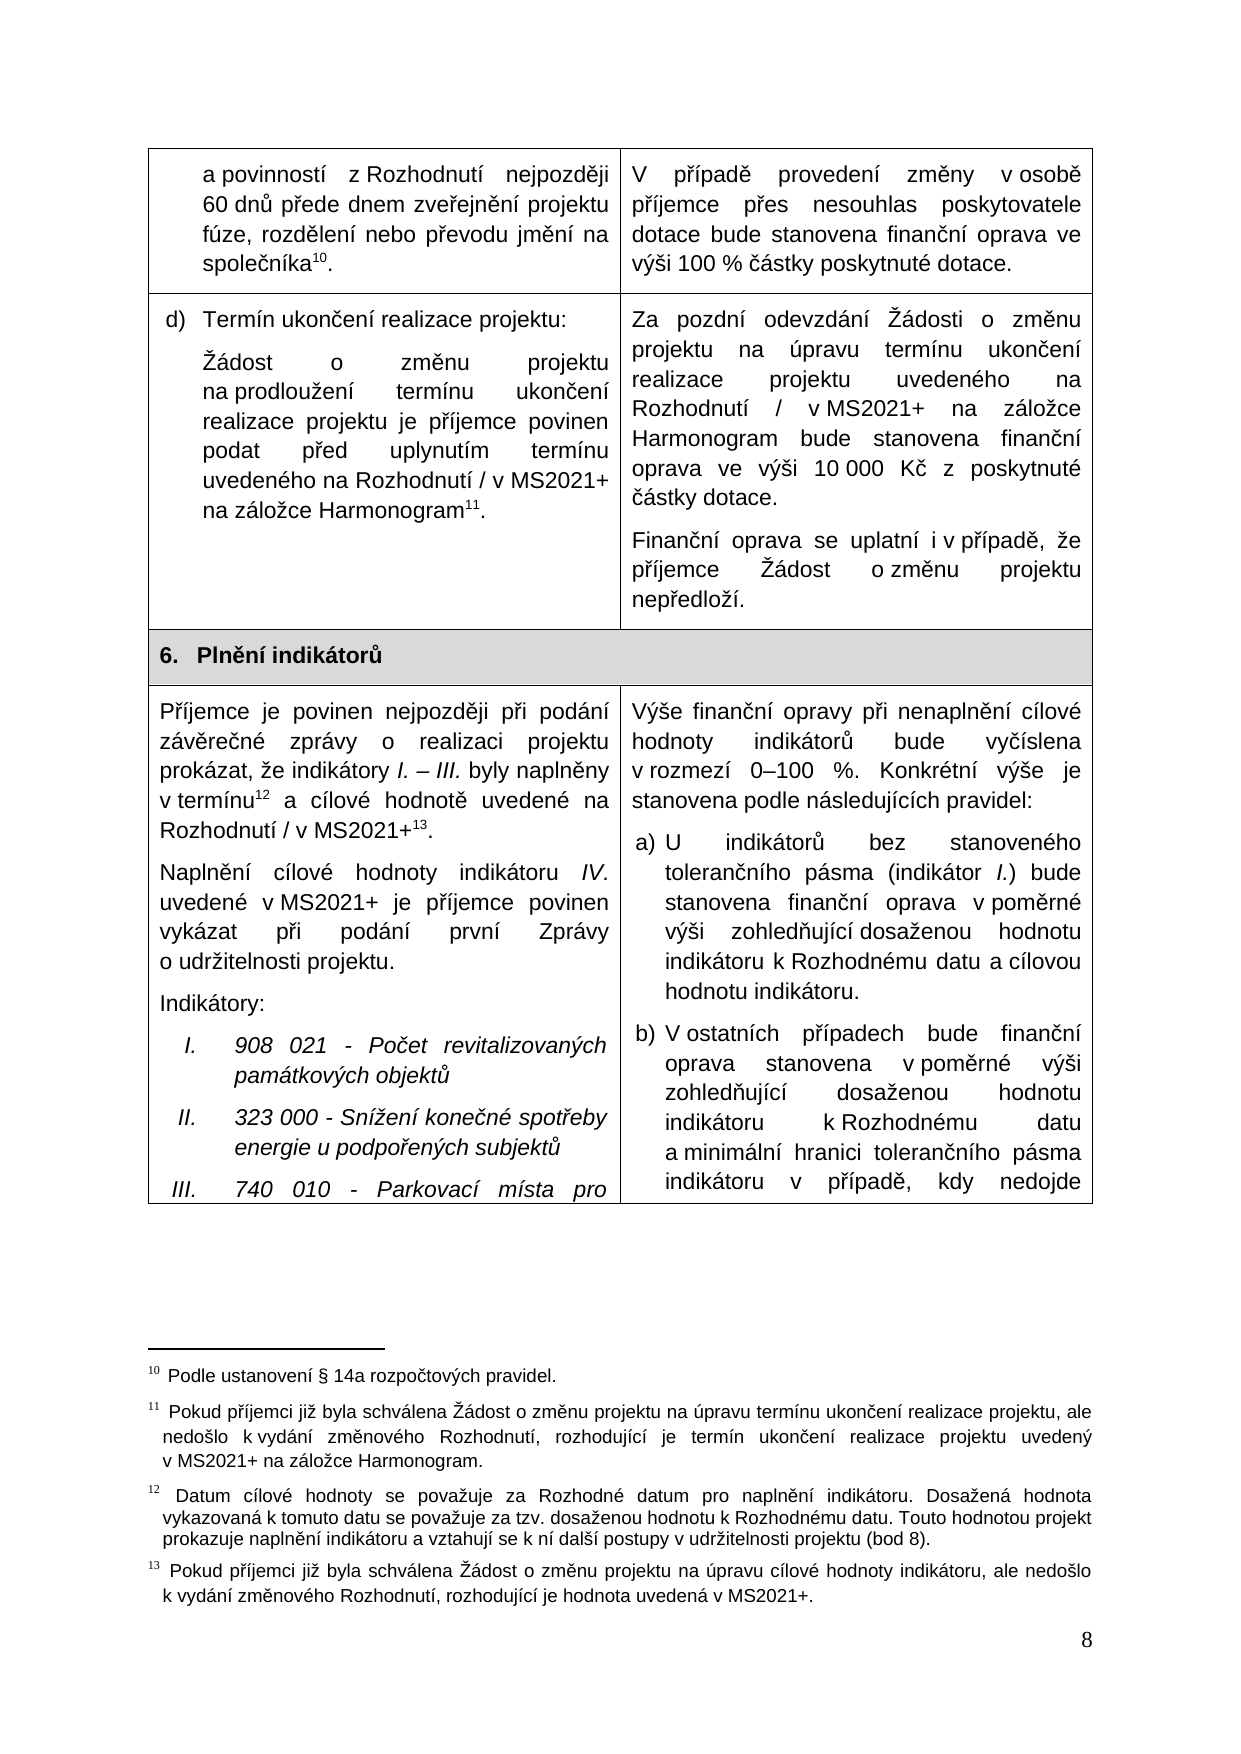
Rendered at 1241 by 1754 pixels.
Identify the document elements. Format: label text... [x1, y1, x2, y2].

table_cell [149, 149, 620, 293]
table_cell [621, 149, 1092, 293]
table_cell Termín ukončení realizace projektu: Žádost o změnu projektu na prodloužení termínu ukončení realizace projektu je příjemce povinen podat před uplynutím termínu uvedeného na Rozhodnutí / v MS2021+ na záložce Harmonogram. [149, 294, 620, 628]
table_cell Výše finanční opravy při nenaplnění cílové hodnoty indikátorů bude vyčíslena v rozmezí 0–100 %. Konkrétní výše je stanovena podle následujících pravidel: U indikátorů bez stanoveného tolerančního pásma (indikátor I.) bude stanovena finanční oprava v poměrné výši zohledňující dosaženou hodnotu indikátoru k Rozhodnému datu a cílovou hodnotu indikátoru. V ostatních případech bude finanční oprava stanovena v poměrné výši zohledňující dosaženou hodnotu indikátoru k Rozhodnému datu a minimální hranici tolerančního pásma indikátoru v případě, kdy nedojde k naplnění cílové hodnoty u indikátorů: II. na 95 % a více z rozdílu mezi výchozí a cílovou hodnotou, III. na 95 % a více, IV.za období prvního roku udržitelnosti na 70 % a více. Překročení cílové hodnoty indikátorů nepodléhá finanční opravě. [621, 686, 1092, 1202]
table_cell Plnění indikátorů [149, 630, 1092, 684]
table_cell Za pozdní odevzdání Žádosti o změnu projektu na úpravu termínu ukončení realizace projektu uvedeného na Rozhodnutí / v MS2021+ na záložce Harmonogram bude stanovena finanční oprava ve výši 10 000 Kč z poskytnuté částky dotace. Finanční oprava se uplatní i v případě, že příjemce Žádost o změnu projektu nepředloží. [621, 294, 1092, 628]
table_cell Příjemce je povinen nejpozději při podání závěrečné zprávy o realizaci projektu prokázat, že indikátory I. – III. byly naplněny v termínu a cílové hodnotě uvedené na Rozhodnutí / v MS2021+. Naplnění cílové hodnoty indikátoru IV. uvedené v MS2021+ je příjemce povinen vykázat při podání první Zprávy o udržitelnosti projektu. Indikátory: 908 021 - Počet revitalizovaných památkových objektů 323 000 - Snížení konečné spotřeby energie u podpořených subjektů 740 010 - Parkovací místa pro vozidla 910 052 - Počet návštěvníků podpořených lokalit v oblasti kultury a cestovního ruchu Pro příjemce jsou závazné pouze indikátory uvedené v Rozhodnutí. [149, 686, 620, 1202]
